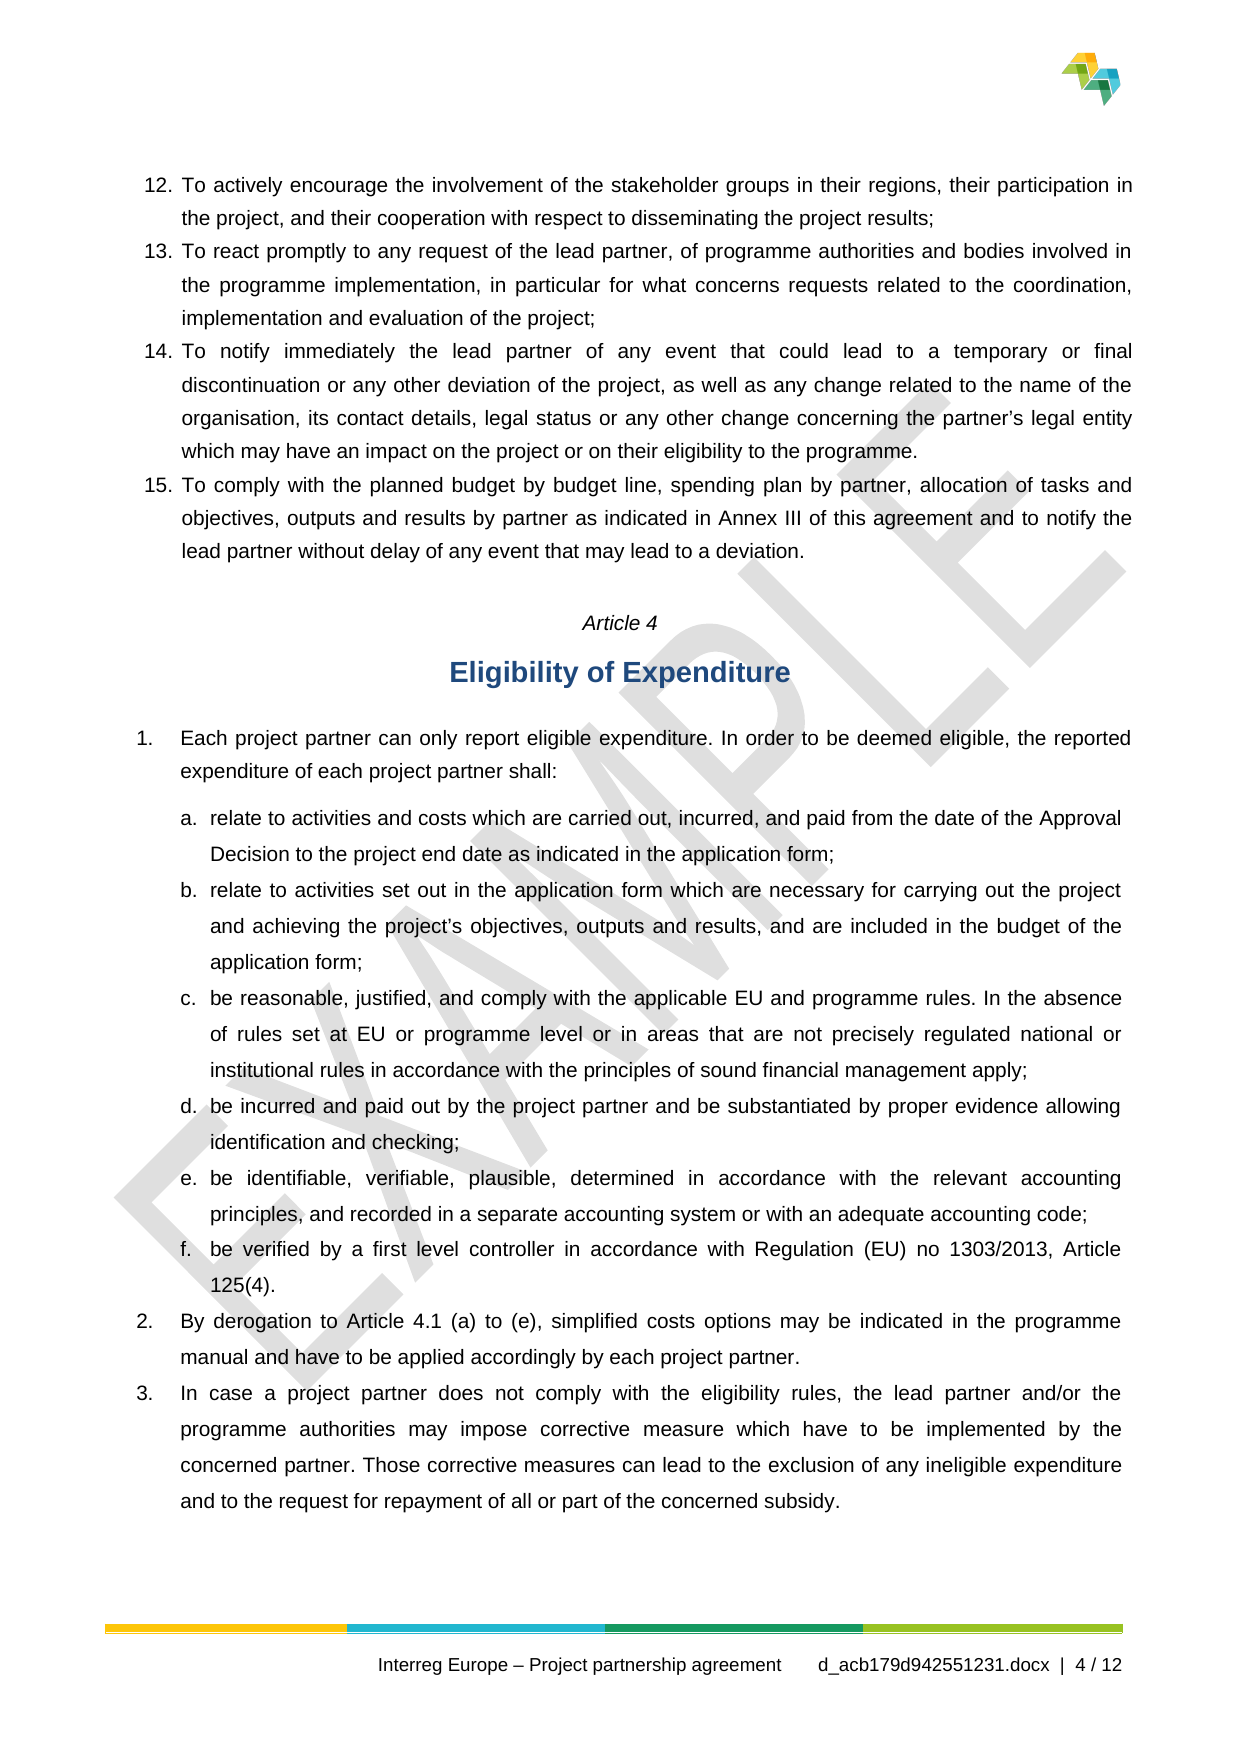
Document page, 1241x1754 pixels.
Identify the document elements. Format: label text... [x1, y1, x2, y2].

text Article 4 [117, 611, 1123, 635]
list To notify immediately the lead partner of any event that could lead to a temporary or final discontinuation or any other deviation of the project, as well as any change related to the name of the organisation, its contact details, legal status or any other change concerning the partner’s legal entity which may have an impact on the project or on their eligibility to the programme. [144, 332, 1134, 465]
text Eligibility of Expenditure [117, 655, 1123, 689]
list To react promptly to any request of the lead partner, of programme authorities and bodies involved in the programme implementation, in particular for what concerns requests related to the coordination, implementation and evaluation of the project; [144, 232, 1134, 332]
list To actively encourage the involvement of the stakeholder groups in their regions, their participation in the project, and their cooperation with respect to disseminating the project results; [144, 165, 1134, 232]
list relate to activities set out in the application form which are necessary for carrying out the project and achieving the project’s objectives, outputs and results, and are included in the budget of the application form; [180, 878, 1123, 974]
list Each project partner can only report eligible expenditure. In order to be deemed eligible, the reported expenditure of each project partner shall: [136, 718, 1134, 785]
list be reasonable, justified, and comply with the applicable EU and programme rules. In the absence of rules set at EU or programme level or in areas that are not precisely regulated national or institutional rules in accordance with the principles of sound financial management apply; [180, 986, 1123, 1082]
list To comply with the planned budget by budget line, spending plan by partner, allocation of tasks and objectives, outputs and results by partner as indicated in Annex III of this agreement and to notify the lead partner without delay of any event that may lead to a deviation. [144, 465, 1134, 565]
list relate to activities and costs which are carried out, incurred, and paid from the date of the Approval Decision to the project end date as indicated in the application form; [180, 806, 1123, 866]
list be incurred and paid out by the project partner and be substantiated by proper evidence allowing identification and checking; [180, 1093, 1123, 1153]
list By derogation to Article 4.1 (a) to (e), simplified costs options may be indicated in the programme manual and have to be applied accordingly by each project partner. [136, 1309, 1123, 1369]
list be identifiable, verifiable, plausible, determined in accordance with the relevant accounting principles, and recorded in a separate accounting system or with an adequate accounting code; [180, 1165, 1123, 1225]
list In case a project partner does not comply with the eligibility rules, the lead partner and/or the programme authorities may impose corrective measure which have to be implemented by the concerned partner. Those corrective measures can lead to the exclusion of any ineligible expenditure and to the request for repayment of all or part of the concerned subsidy. [136, 1381, 1123, 1513]
picture [1060, 47, 1123, 110]
list be verified by a first level controller in accordance with Regulation (EU) no 1303/2013, Article 125(4). [180, 1237, 1123, 1297]
